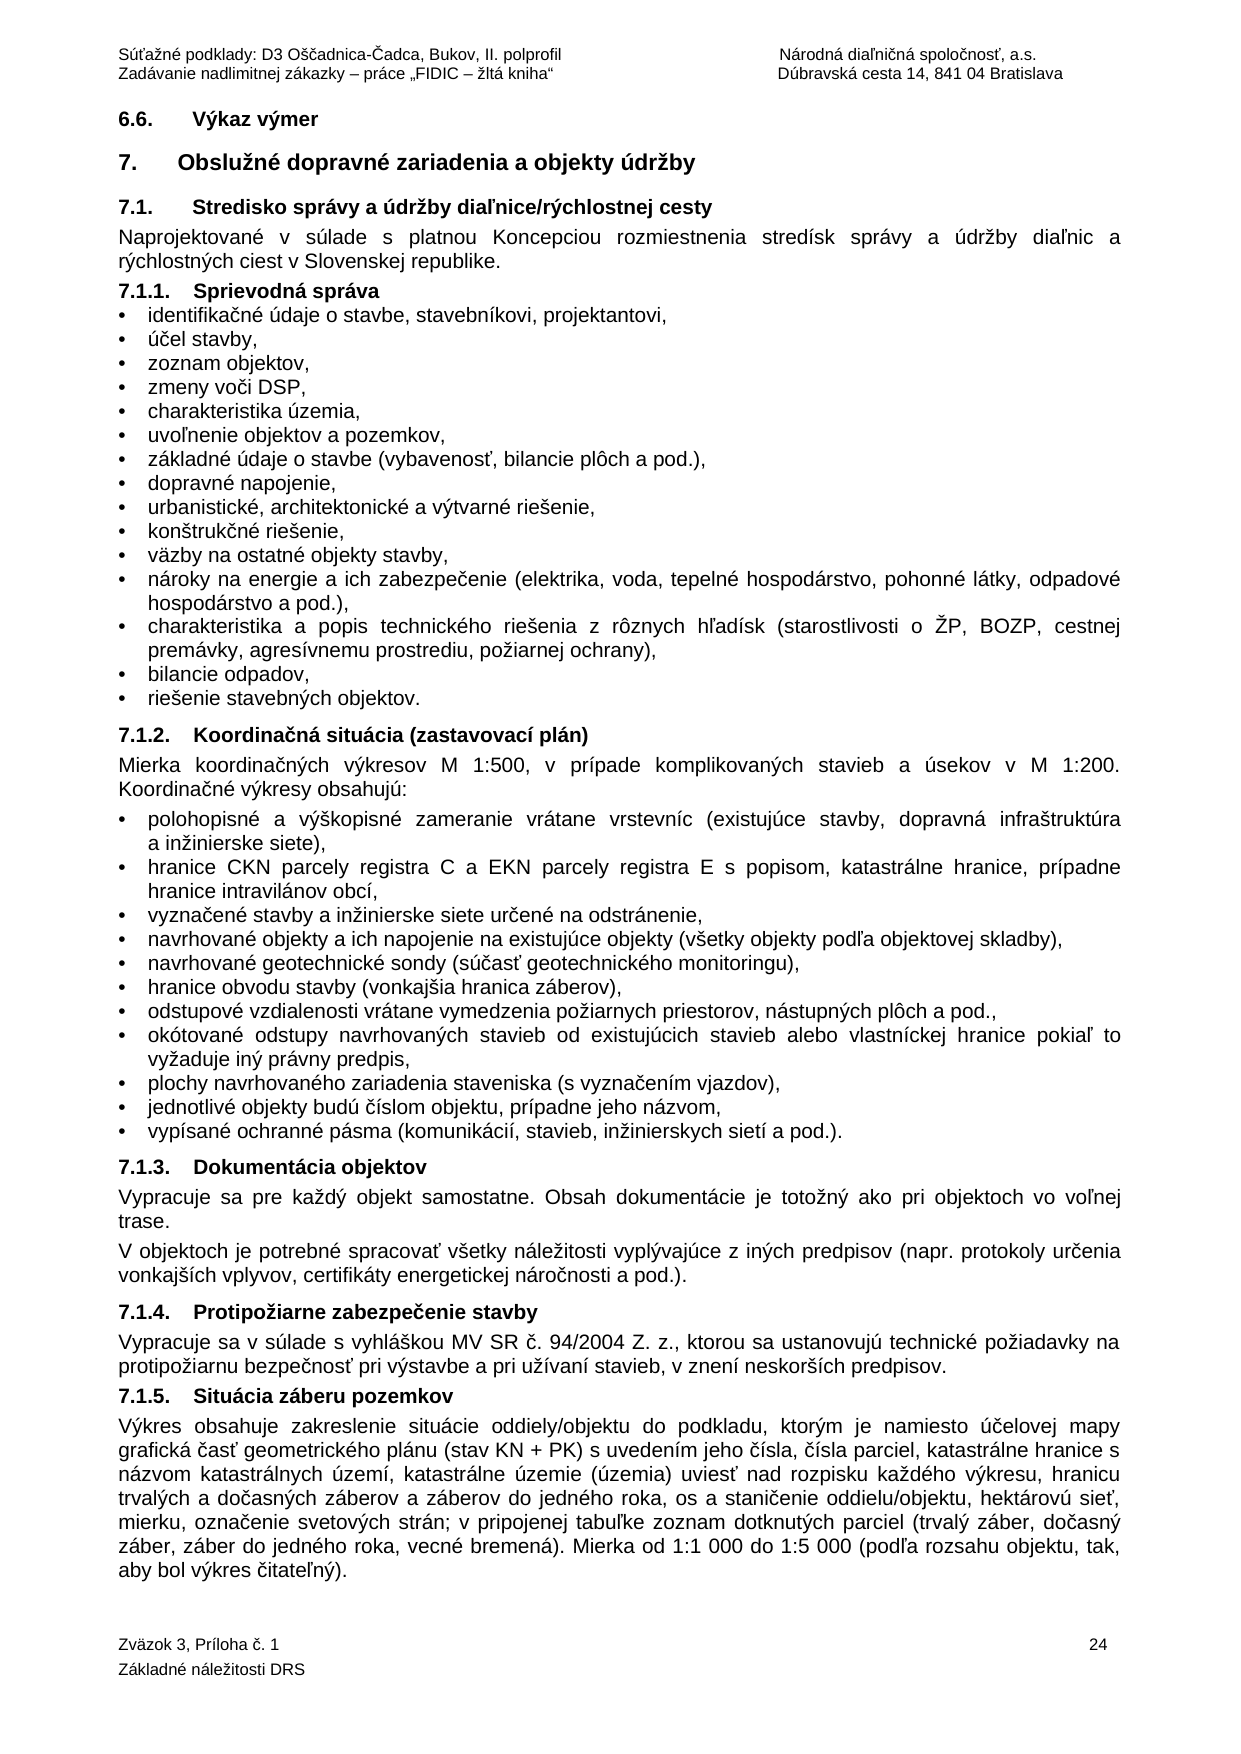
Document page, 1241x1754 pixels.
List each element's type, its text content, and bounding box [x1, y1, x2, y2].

text 7. Obslužné dopravné zariadenia a objekty údržby [118, 149, 1122, 176]
list účel stavby, [118, 327, 1122, 351]
list charakteristika územia, [118, 399, 1122, 423]
list navrhované objekty a ich napojenie na existujúce objekty (všetky objekty podľa objektovej skladby), [118, 927, 1122, 951]
list charakteristika a popis technického riešenia z rôznych hľadísk (starostlivosti o ŽP, BOZP, cestnej premávky, agresívnemu prostrediu, požiarnej ochrany), [118, 614, 1122, 662]
text Mierka koordinačných výkresov M 1:500, v prípade komplikovaných stavieb a úsekov v M 1:200. Koordinačné výkresy obsahujú: [118, 753, 1122, 801]
list Dokumentácia objektov [118, 1155, 1122, 1179]
text Vypracuje sa pre každý objekt samostatne. Obsah dokumentácie je totožný ako pri objektoch vo voľnej trase. [118, 1185, 1122, 1233]
list Stredisko správy a údržby diaľnice/rýchlostnej cesty [118, 194, 1122, 218]
list zoznam objektov, [118, 351, 1122, 375]
list nároky na energie a ich zabezpečenie (elektrika, voda, tepelné hospodárstvo, pohonné látky, odpadové hospodárstvo a pod.), [118, 566, 1122, 614]
list uvoľnenie objektov a pozemkov, [118, 423, 1122, 447]
list vyznačené stavby a inžinierske siete určené na odstránenie, [118, 903, 1122, 927]
list plochy navrhovaného zariadenia staveniska (s vyznačením vjazdov), [118, 1071, 1122, 1094]
list Koordinačná situácia (zastavovací plán) [118, 723, 1122, 747]
list hranice obvodu stavby (vonkajšia hranica záberov), [118, 975, 1122, 999]
list Sprievodná správa [118, 279, 1122, 303]
list urbanistické, architektonické a výtvarné riešenie, [118, 494, 1122, 518]
list navrhované geotechnické sondy (súčasť geotechnického monitoringu), [118, 951, 1122, 975]
list vypísané ochranné pásma (komunikácií, stavieb, inžinierskych sietí a pod.). [118, 1118, 1122, 1142]
list bilancie odpadov, [118, 662, 1122, 686]
list Situácia záberu pozemkov [118, 1384, 1122, 1408]
list dopravné napojenie, [118, 471, 1122, 494]
list okótované odstupy navrhovaných stavieb od existujúcich stavieb alebo vlastníckej hranice pokiaľ to vyžaduje iný právny predpis, [118, 1023, 1122, 1071]
text V objektoch je potrebné spracovať všetky náležitosti vyplývajúce z iných predpisov (napr. protokoly určenia vonkajších vplyvov, certifikáty energetickej náročnosti a pod.). [118, 1239, 1122, 1287]
list základné údaje o stavbe (vybavenosť, bilancie plôch a pod.), [118, 447, 1122, 471]
text Naprojektované v súlade s platnou Koncepciou rozmiestnenia stredísk správy a údržby diaľnic a rýchlostných ciest v Slovenskej republike. [118, 225, 1122, 273]
list identifikačné údaje o stavbe, stavebníkovi, projektantovi, [118, 303, 1122, 327]
list väzby na ostatné objekty stavby, [118, 542, 1122, 566]
text Vypracuje sa v súlade s vyhláškou MV SR č. 94/2004 Z. z., ktorou sa ustanovujú technické požiadavky na protipožiarnu bezpečnosť pri výstavbe a pri užívaní stavieb, v znení neskorších predpisov. [118, 1330, 1122, 1378]
list Protipožiarne zabezpečenie stavby [118, 1300, 1122, 1324]
list riešenie stavebných objektov. [118, 686, 1122, 710]
list hranice CKN parcely registra C a EKN parcely registra E s popisom, katastrálne hranice, prípadne hranice intravilánov obcí, [118, 855, 1122, 903]
list polohopisné a výškopisné zameranie vrátane vrstevníc (existujúce stavby, dopravná infraštruktúra a inžinierske siete), [118, 807, 1122, 855]
list odstupové vzdialenosti vrátane vymedzenia požiarnych priestorov, nástupných plôch a pod., [118, 999, 1122, 1023]
list konštrukčné riešenie, [118, 518, 1122, 542]
list Výkaz výmer [118, 107, 1122, 131]
text Výkres obsahuje zakreslenie situácie oddiely/objektu do podkladu, ktorým je namiesto účelovej mapy grafická časť geometrického plánu (stav KN + PK) s uvedením jeho čísla, čísla parciel, katastrálne hranice s názvom katastrálnych území, katastrálne územie (územia) uviesť nad rozpisku každého výkresu, hranicu trvalých a dočasných záberov a záberov do jedného roka, os a staničenie oddielu/objektu, hektárovú sieť, mierku, označenie svetových strán; v pripojenej tabuľke zoznam dotknutých parciel (trvalý záber, dočasný záber, záber do jedného roka, vecné bremená). Mierka od 1:1 000 do 1:5 000 (podľa rozsahu objektu, tak, aby bol výkres čitateľný). [118, 1414, 1122, 1582]
list jednotlivé objekty budú číslom objektu, prípadne jeho názvom, [118, 1094, 1122, 1118]
list zmeny voči DSP, [118, 375, 1122, 399]
